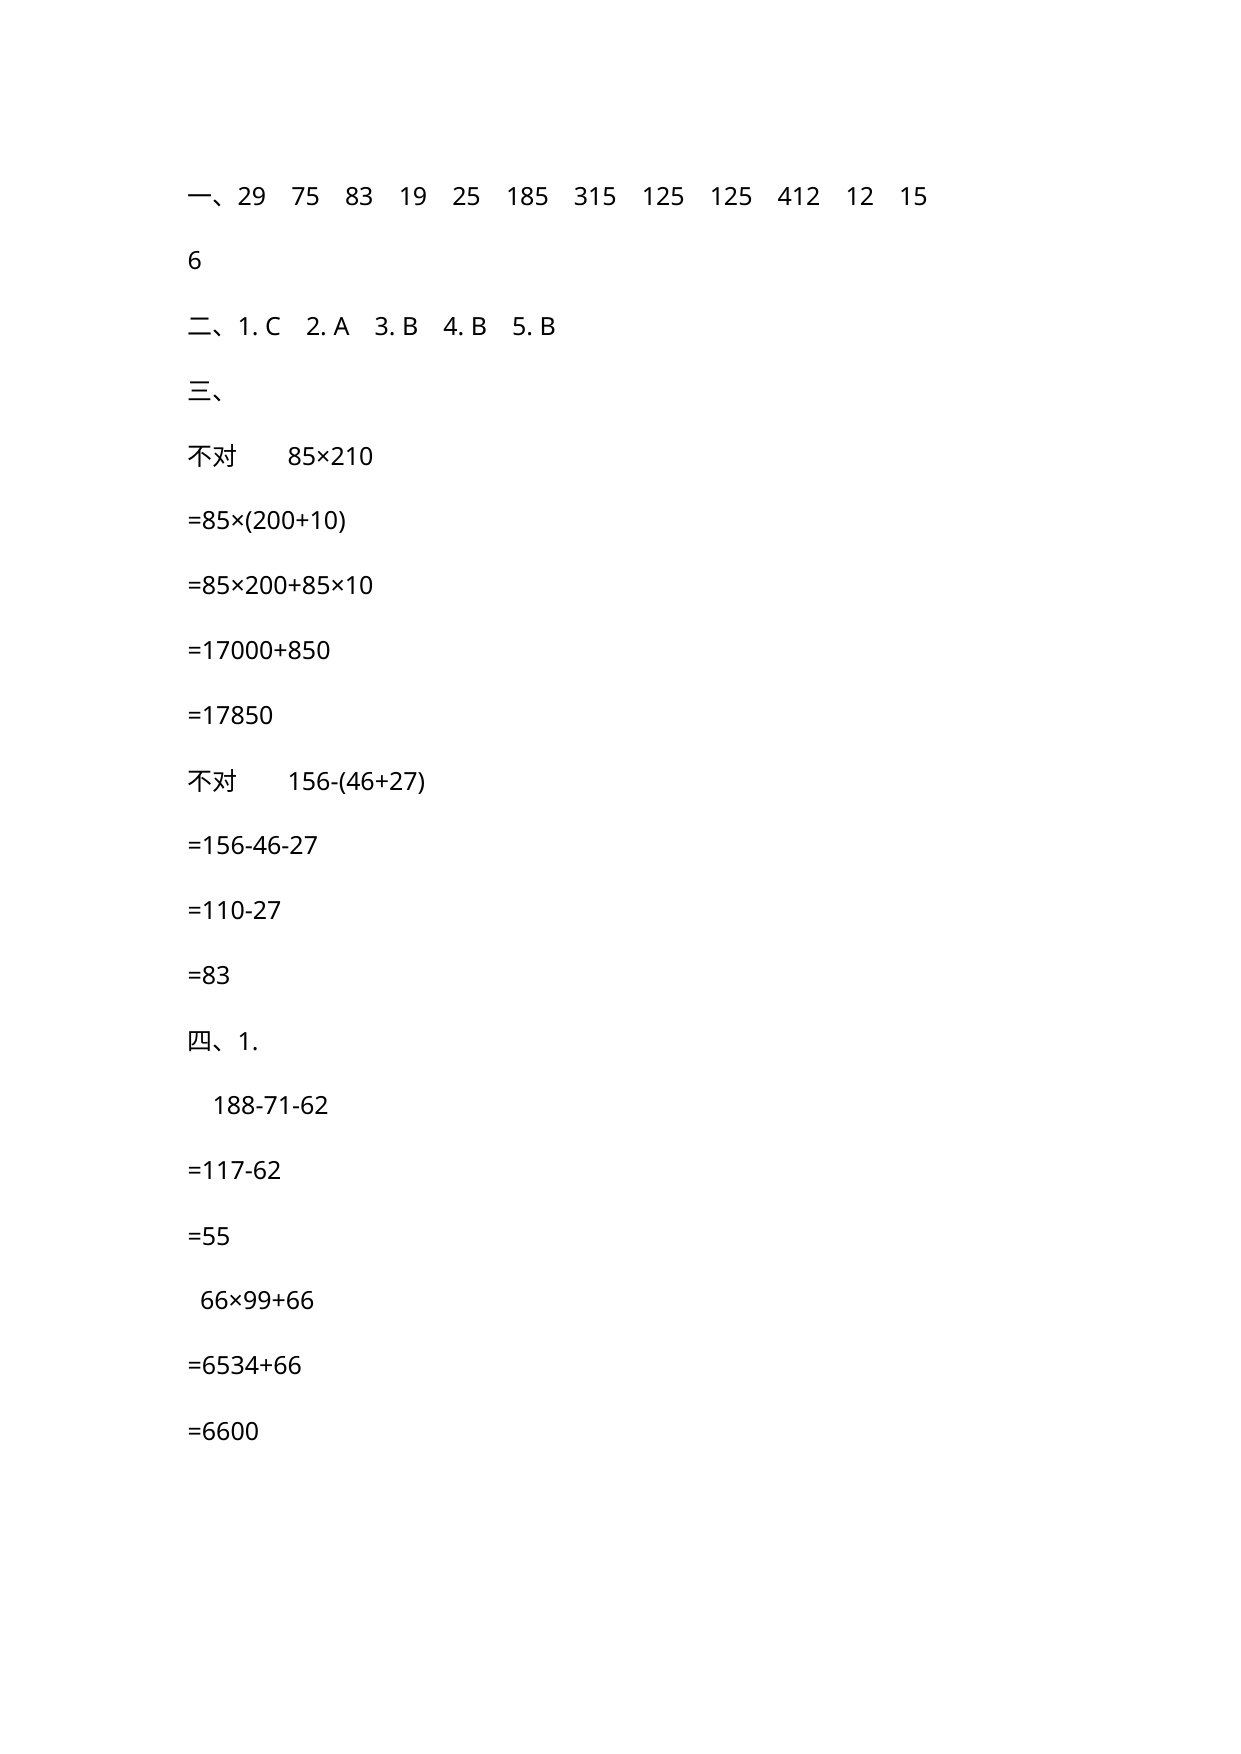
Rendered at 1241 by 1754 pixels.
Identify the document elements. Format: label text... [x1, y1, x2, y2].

text 三、 [187, 357, 1053, 422]
text 6 [187, 227, 1053, 292]
text =156-46-27 [187, 812, 1053, 877]
text 一、29 75 83 19 25 185 315 125 125 412 12 15 [187, 162, 1053, 227]
text =85×200+85×10 [187, 552, 1053, 617]
text 四、1. [187, 1007, 1053, 1072]
text 66×99+66 =6534+66 =6600 [187, 1267, 1053, 1462]
text 不对 156-(46+27) [187, 747, 1053, 812]
text 二、1. C 2. A 3. B 4. B 5. B [187, 292, 1053, 357]
text =83 [187, 942, 1053, 1007]
text 不对 85×210 [187, 422, 1053, 487]
text =17850 [187, 682, 1053, 747]
text =17000+850 [187, 617, 1053, 682]
text =85×(200+10) [187, 487, 1053, 552]
text 188-71-62 =117-62 =55 [187, 1072, 1053, 1267]
text =110-27 [187, 877, 1053, 942]
